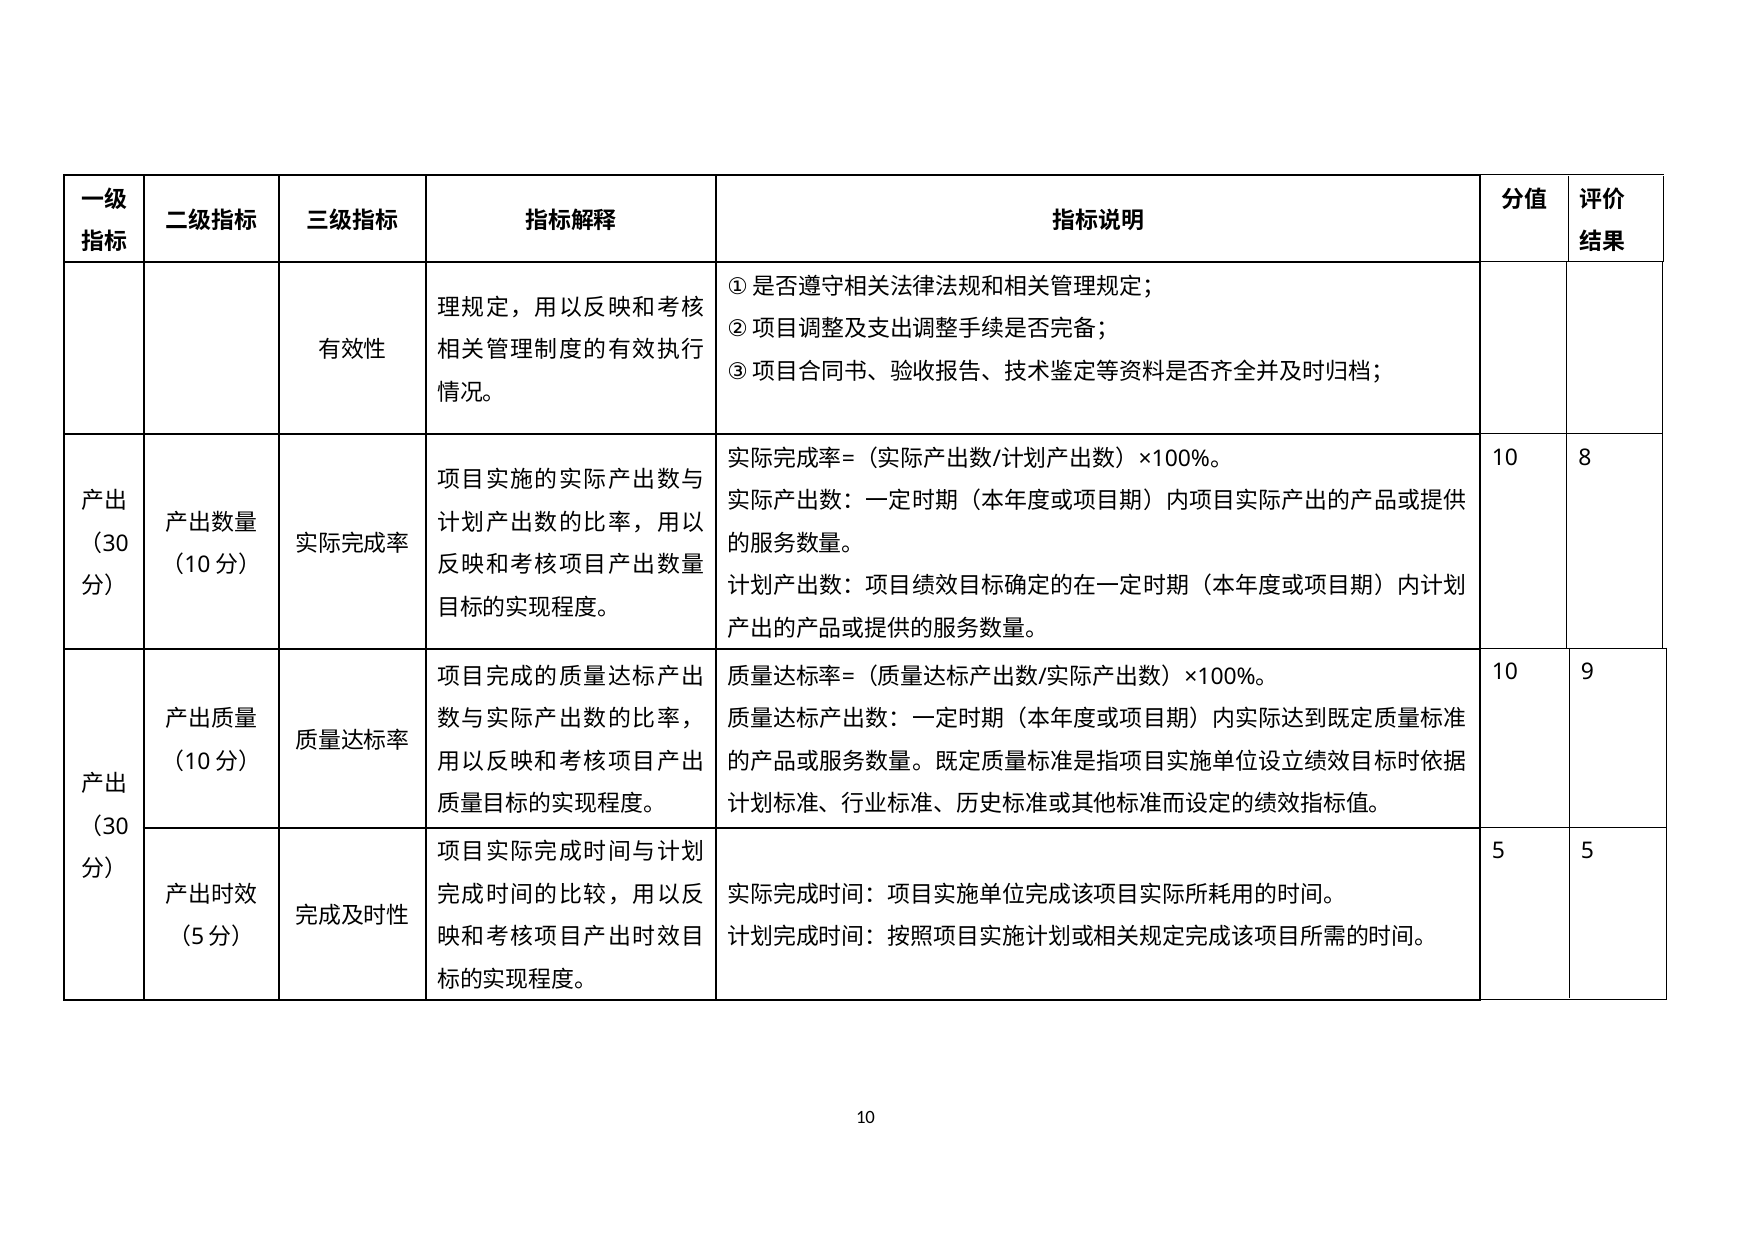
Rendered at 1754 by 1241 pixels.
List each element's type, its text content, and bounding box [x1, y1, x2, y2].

table_cell 实际完成率 [280, 435, 425, 648]
table_cell 项目实际完成时间与计划完成时间的比较，用以反映和考核项目产出时效目标的实现程度。 [427, 829, 715, 999]
table_cell 项目实施的实际产出数与计划产出数的比率，用以反映和考核项目产出数量目标的实现程度。 [427, 435, 715, 648]
table_cell 产出数量（10分） [145, 435, 278, 648]
table_cell 实际完成时间：项目实施单位完成该项目实际所耗用的时间。 计划完成时间：按照项目实施计划或相关规定完成该项目所需的时间。 [717, 829, 1479, 999]
table_cell 实际完成率=（实际产出数/计划产出数）×100%。 实际产出数：一定时期（本年度或项目期）内项目实际产出的产品或提供的服务数量。 计划产出数：项目绩效目标确定的在一定时期（本年度或项目期）内计划产出的产品或提供的服务数量。 [717, 435, 1479, 648]
table_cell 10 [1481, 434, 1566, 648]
table_header 二级指标 [145, 176, 278, 261]
table_header 指标说明 [717, 176, 1479, 261]
table_cell 5 [1481, 828, 1569, 999]
table_header 一级指标 [65, 176, 143, 261]
table_cell 5 [1569, 828, 1666, 999]
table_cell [717, 263, 1479, 433]
table_cell 质量达标率 [280, 650, 425, 827]
table_header 三级指标 [280, 176, 425, 261]
table_cell 产出时效（5分） [145, 829, 278, 999]
table_header 评价 结果 [1568, 175, 1664, 261]
table_cell 产出（30分） [65, 650, 143, 999]
table_cell 产出质量（10分） [145, 650, 278, 827]
table_cell 项目完成的质量达标产出数与实际产出数的比率，用以反映和考核项目产出质量目标的实现程度。 [427, 650, 715, 827]
table_cell 质量达标率=（质量达标产出数/实际产出数）×100%。 质量达标产出数：一定时期（本年度或项目期）内实际达到既定质量标准的产品或服务数量。既定质量标准是指项目实施单位设立绩效目标时依据计划标准、行业标准、历史标准或其他标准而设定的绩效指标值。 [717, 650, 1479, 827]
table_cell 10 [1481, 649, 1569, 827]
table_cell 5 [1481, 262, 1566, 433]
table_cell 产出（30分） [65, 435, 143, 648]
table_cell 项目实施是否符合相关管理规定，用以反映和考核相关管理制度的有效执行情况。 [427, 263, 715, 433]
table_cell 完成及时性 [280, 829, 425, 999]
table_cell 9 [1570, 649, 1666, 827]
table_cell 5 [1567, 262, 1662, 433]
table_header 分值 [1481, 175, 1568, 261]
table_header 指标解释 [427, 176, 715, 261]
table_cell 8 [1567, 434, 1662, 648]
table_cell 制度执行 有效性 [280, 263, 425, 433]
